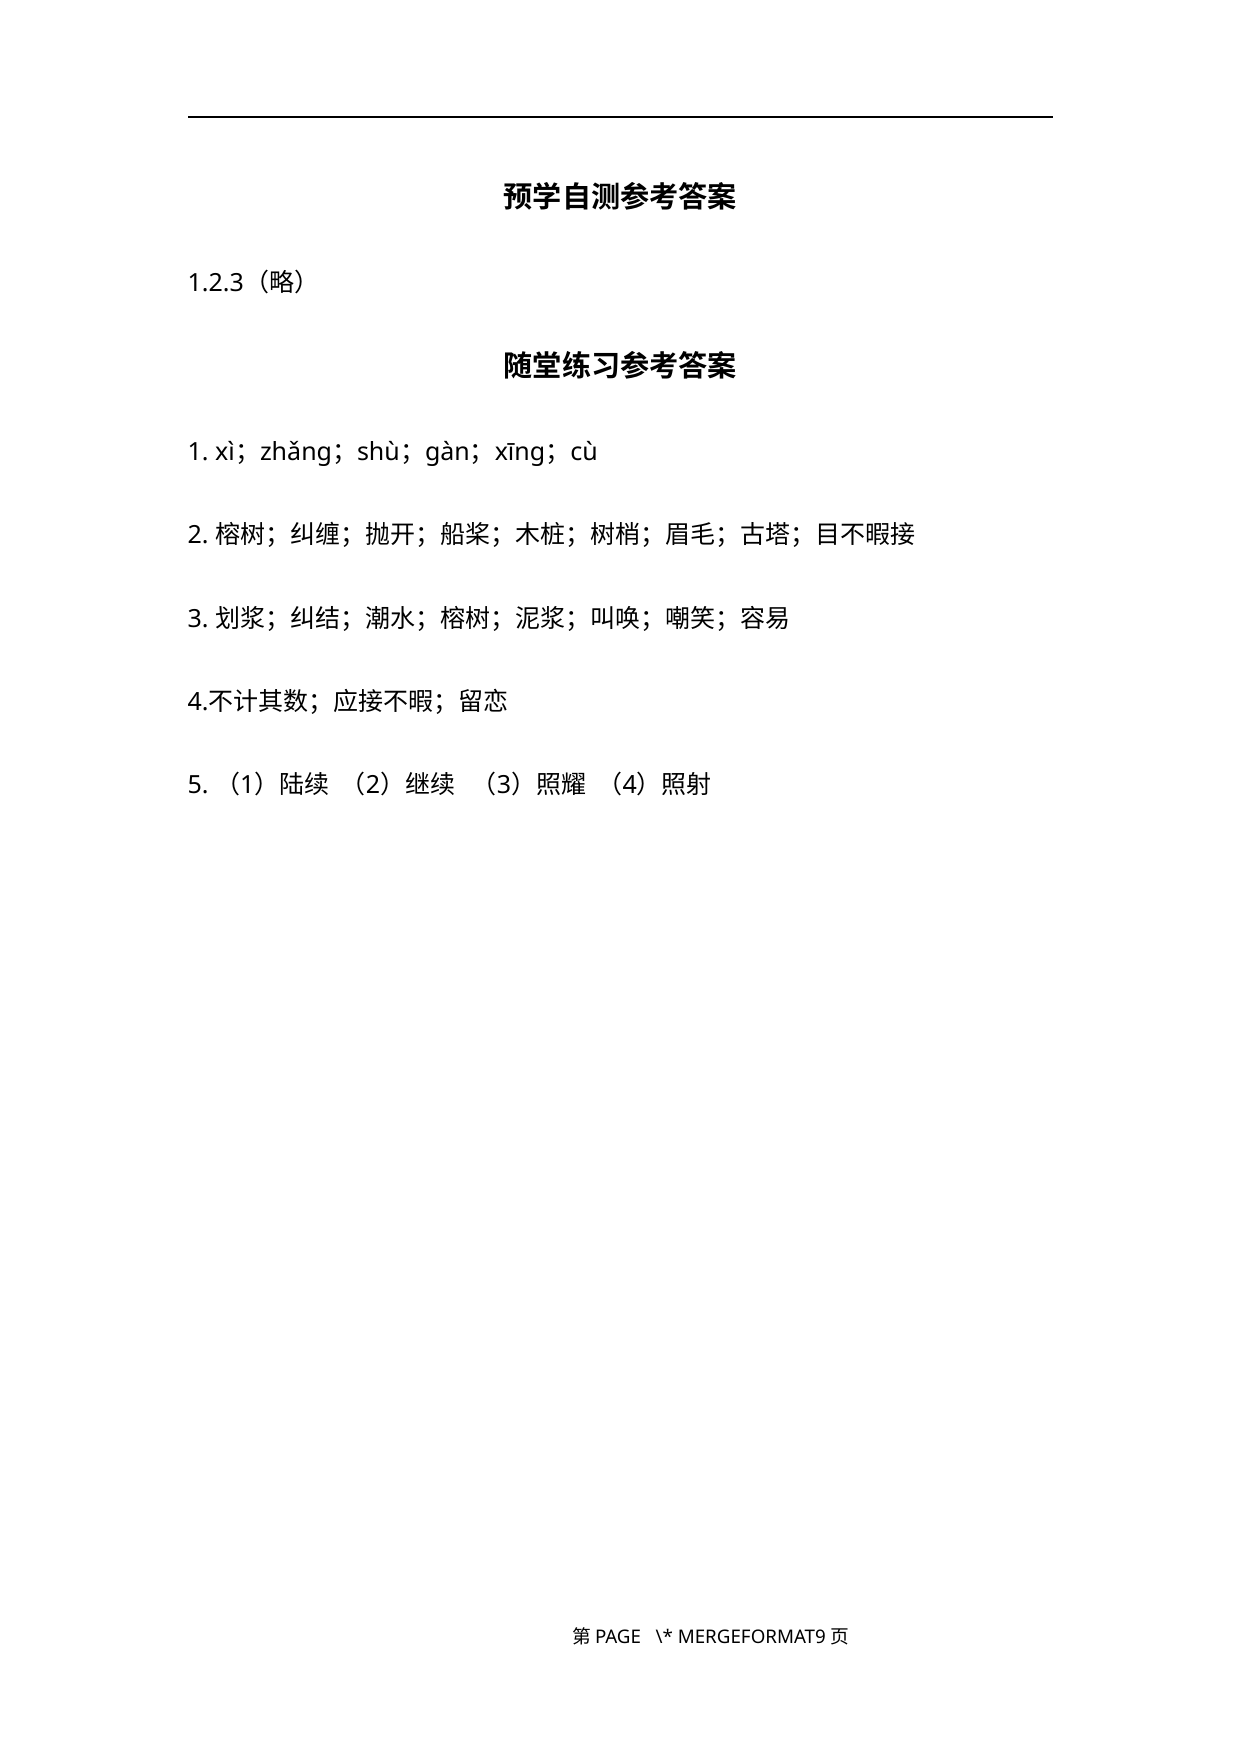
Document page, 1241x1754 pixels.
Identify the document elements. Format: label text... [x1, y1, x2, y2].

text 随堂练习参考答案 [187, 331, 1053, 396]
text 1. xì；zhǎng；shù；gàn；xīng；cù [187, 417, 1053, 482]
text 5. （1）陆续 （2）继续 （3）照耀 （4）照射 [187, 750, 1053, 815]
text 3. 划浆；纠结；潮水；榕树；泥浆；叫唤；嘲笑；容易 [187, 584, 1053, 649]
text 1.2.3（略） [187, 248, 1053, 313]
text 预学自测参考答案 [187, 162, 1053, 227]
text 2. 榕树；纠缠；抛开；船桨；木桩；树梢；眉毛；古塔；目不暇接 [187, 501, 1053, 566]
text 4.不计其数；应接不暇；留恋 [187, 667, 1053, 732]
